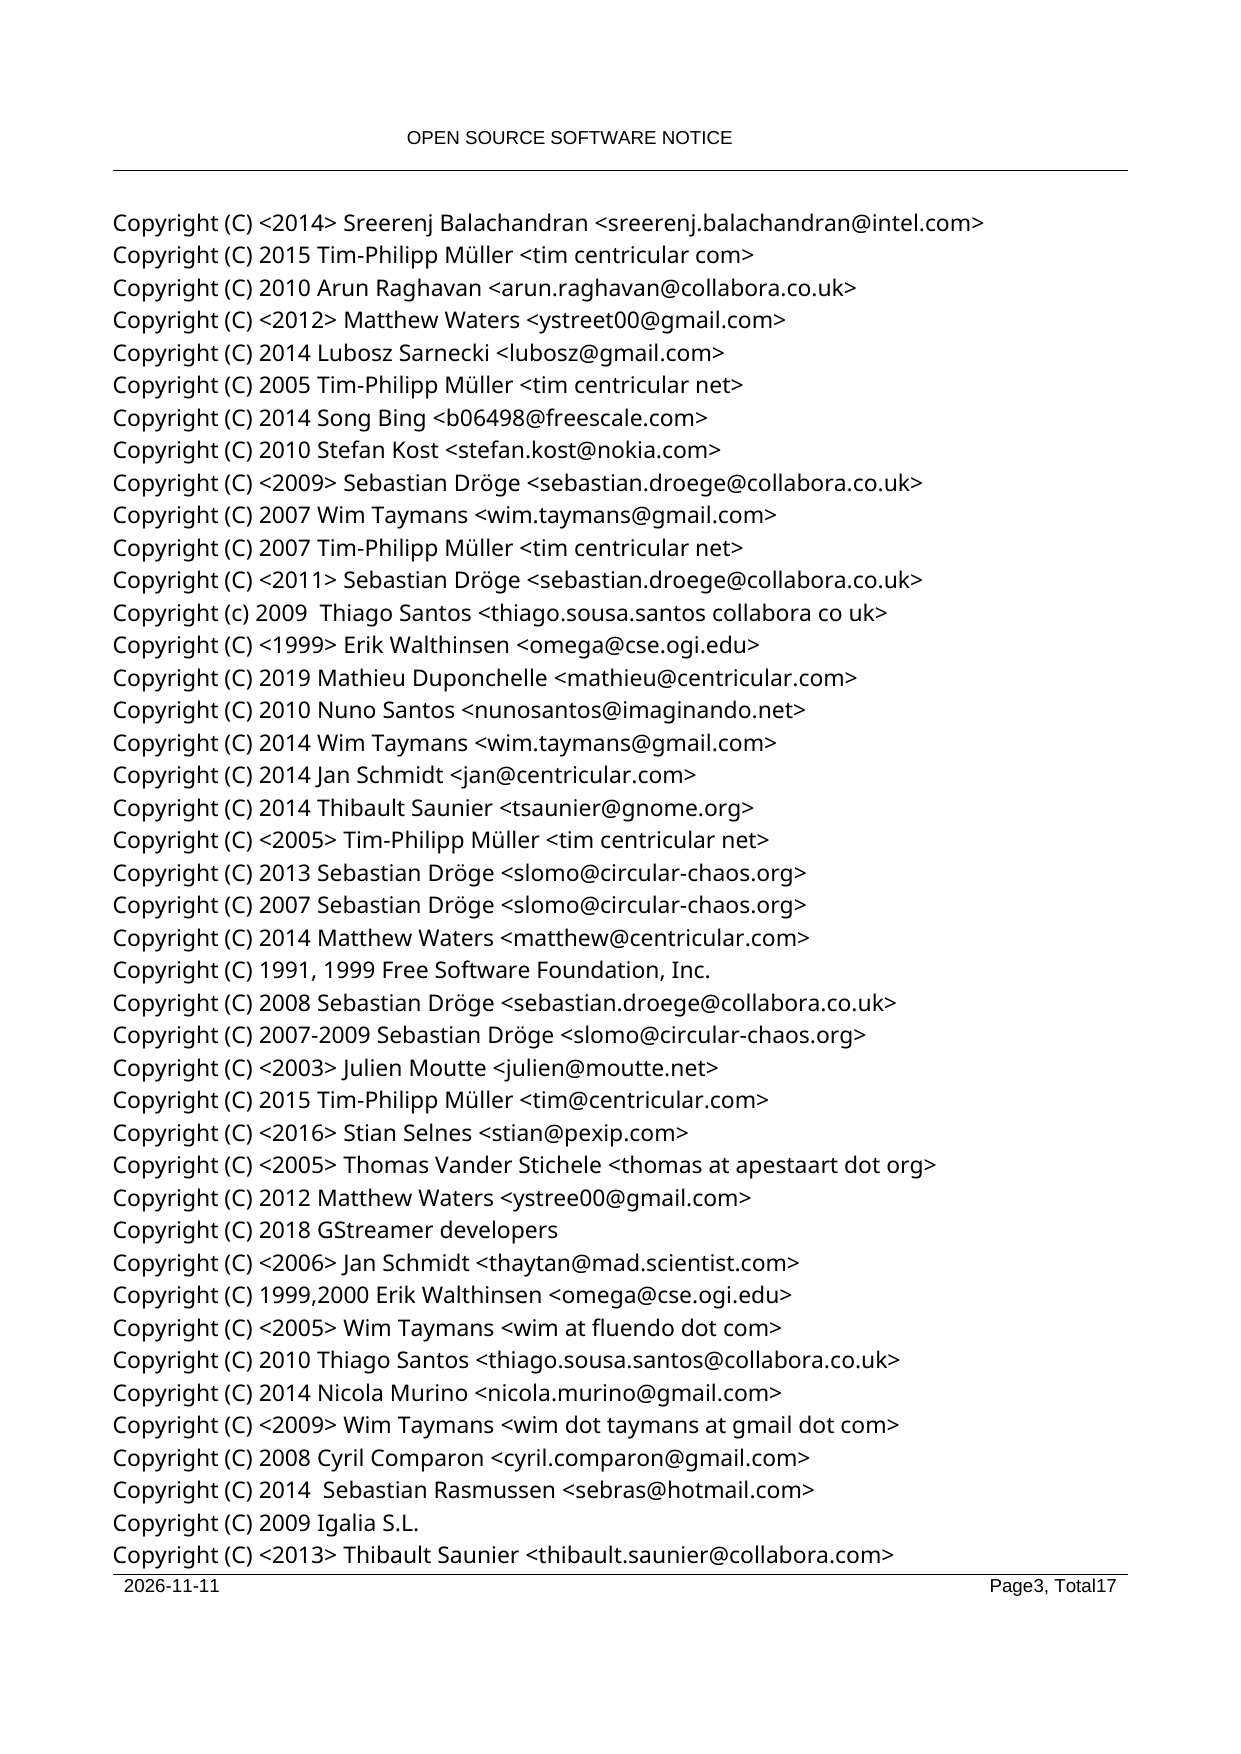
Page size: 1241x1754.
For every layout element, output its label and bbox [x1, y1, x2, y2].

text [112, 206, 1128, 1571]
